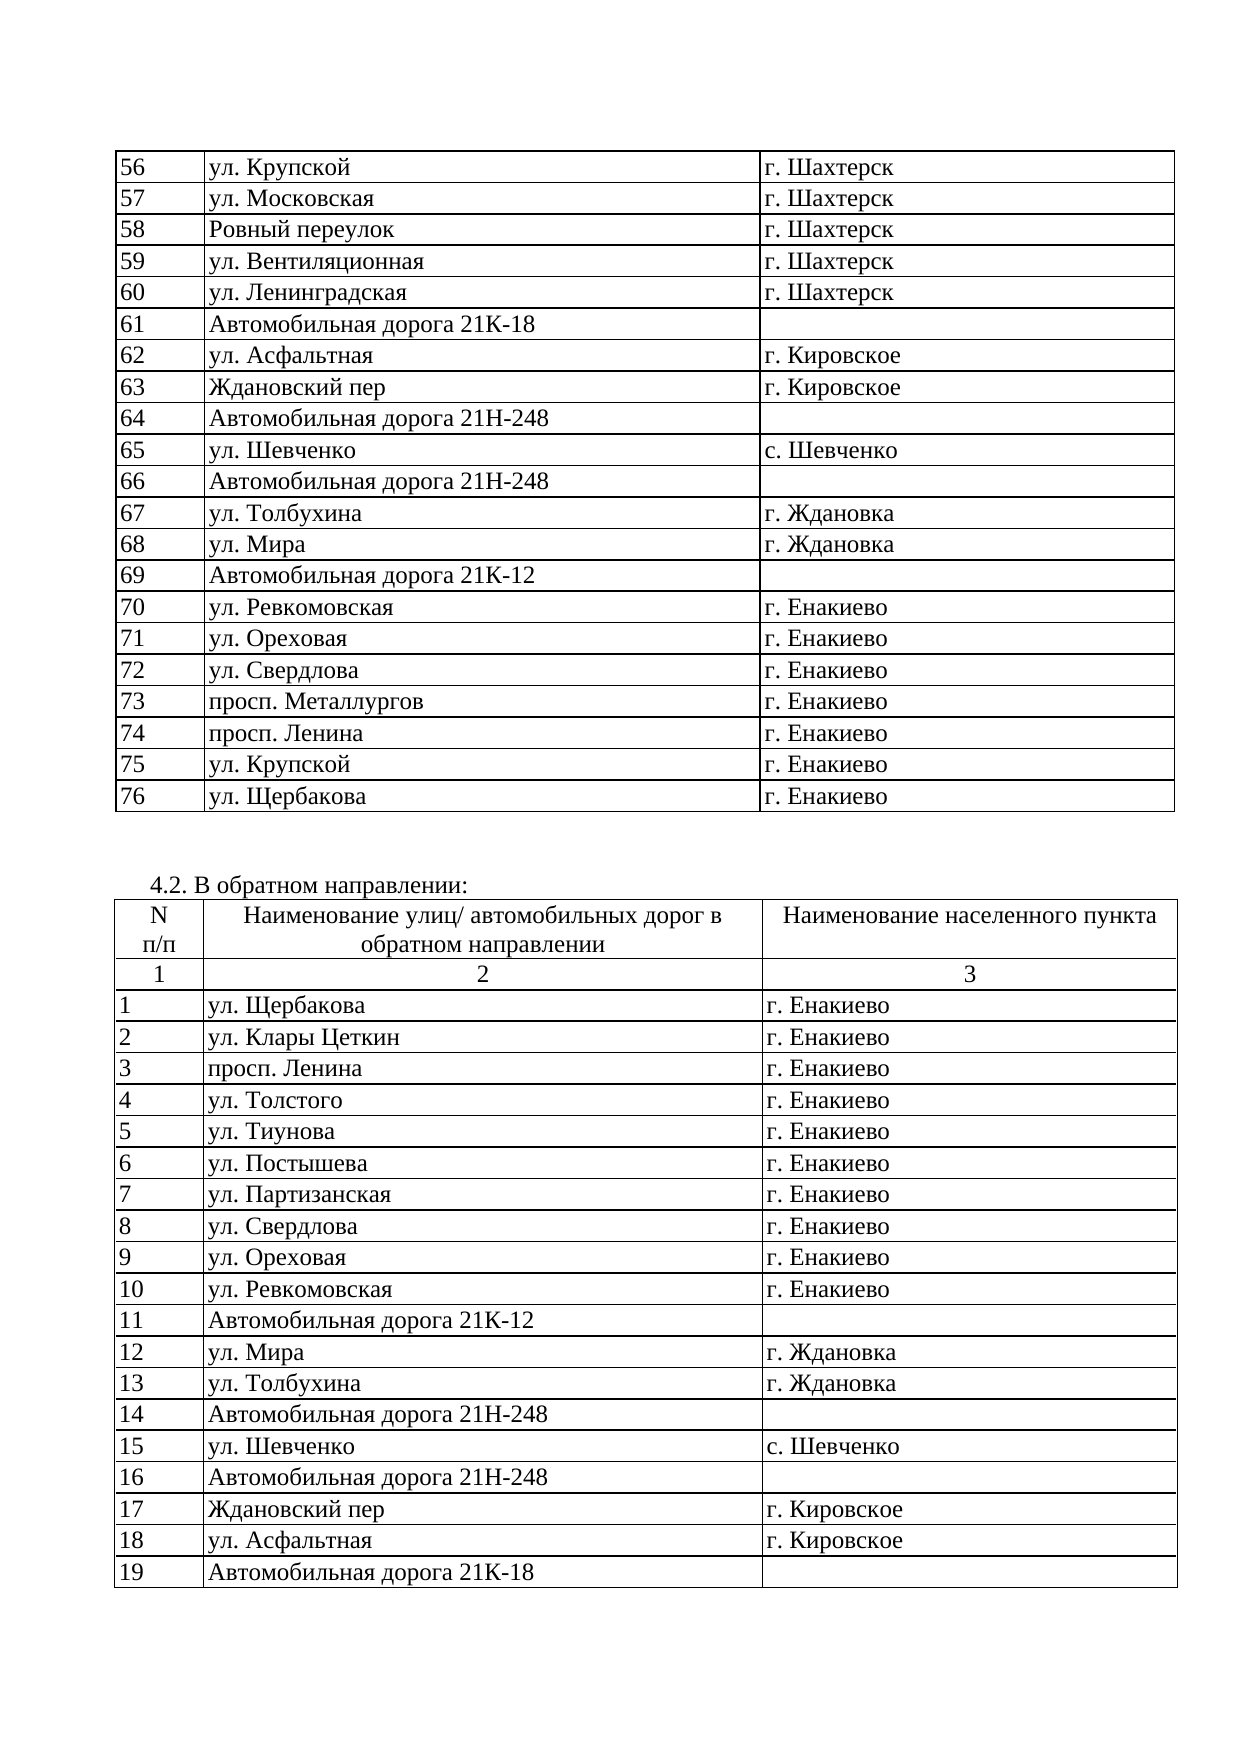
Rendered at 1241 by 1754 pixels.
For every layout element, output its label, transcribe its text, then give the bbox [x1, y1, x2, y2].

table_cell г. Енакиево [763, 1052, 1177, 1083]
table_cell [761, 309, 1174, 339]
table_cell 69 [117, 561, 204, 590]
table_cell г. Шахтерск [761, 215, 1174, 244]
table_cell 71 [117, 623, 204, 653]
table_cell г. Енакиево [763, 1146, 1177, 1178]
table_cell 64 [117, 403, 204, 433]
table_cell Автомобильная дорога 21К-12 [204, 1305, 762, 1335]
table_cell 11 [115, 1305, 203, 1335]
table_cell г. Енакиево [761, 718, 1174, 748]
table_cell г. Кировское [761, 372, 1174, 402]
table_cell Ждановский пер [205, 372, 759, 402]
table_cell ул. Щербакова [205, 781, 759, 811]
table_cell ул. Вентиляционная [205, 246, 759, 276]
table_cell г. Енакиево [761, 592, 1174, 622]
table_cell г. Енакиево [763, 1209, 1177, 1241]
table_cell [761, 561, 1174, 590]
table_cell г. Шахтерск [761, 246, 1174, 276]
table_cell 67 [117, 498, 204, 527]
table_cell ул. Крупской [205, 749, 759, 779]
table_cell 58 [117, 215, 204, 244]
table_cell с. Шевченко [763, 1429, 1177, 1461]
table_cell ул. Ревкомовская [205, 592, 759, 622]
table_cell с. Шевченко [761, 435, 1174, 464]
table_cell ул. Ревкомовская [204, 1274, 762, 1303]
table_cell Автомобильная дорога 21Н-248 [204, 1400, 762, 1429]
table_cell г. Ждановка [761, 498, 1174, 527]
table_cell г. Енакиево [761, 686, 1174, 716]
table_cell ул. Клары Цеткин [204, 1022, 762, 1052]
table_cell 65 [117, 435, 204, 464]
table_cell ул. Толбухина [205, 498, 759, 527]
table_cell г. Ждановка [761, 529, 1174, 559]
table_cell г. Кировское [763, 1524, 1177, 1555]
table_cell 68 [117, 529, 204, 559]
table_cell Ровный переулок [205, 215, 759, 244]
table_cell 4 [115, 1084, 203, 1115]
table_cell ул. Постышева [204, 1148, 762, 1178]
table_cell ул. Крупской [205, 152, 759, 181]
table_cell 70 [117, 592, 204, 622]
table_cell ул. Асфальтная [204, 1525, 762, 1555]
table_cell 73 [117, 686, 204, 716]
table_cell г. Ждановка [763, 1335, 1177, 1366]
table_cell г. Енакиево [763, 1083, 1177, 1115]
table_cell [763, 1461, 1177, 1492]
table_cell 12 [115, 1336, 203, 1366]
table_cell г. Енакиево [761, 623, 1174, 653]
table_cell 16 [115, 1462, 203, 1492]
table_cell Автомобильная дорога 21Н-248 [204, 1462, 762, 1492]
table_cell 75 [117, 749, 204, 779]
table_cell 59 [117, 246, 204, 276]
table_cell [763, 1304, 1177, 1335]
table_cell Автомобильная дорога 21Н-248 [205, 466, 759, 496]
table_cell ул. Московская [205, 183, 759, 213]
table_cell Автомобильная дорога 21К-12 [205, 561, 759, 590]
table_cell 56 [117, 152, 204, 181]
table_cell г. Кировское [763, 1492, 1177, 1524]
table_cell г. Кировское [761, 340, 1174, 370]
table_cell 66 [117, 466, 204, 496]
table_cell 72 [117, 655, 204, 685]
table_cell ул. Ореховая [204, 1242, 762, 1272]
table_cell Автомобильная дорога 21К-18 [205, 309, 759, 339]
table_cell Автомобильная дорога 21Н-248 [205, 403, 759, 433]
table_cell 6 [115, 1147, 203, 1178]
table_cell ул. Толстого [204, 1085, 762, 1115]
table_cell 63 [117, 372, 204, 402]
table_cell 15 [115, 1430, 203, 1461]
table_cell ул. Партизанская [204, 1179, 762, 1209]
table_cell 17 [115, 1493, 203, 1524]
table_cell ул. Щербакова [204, 991, 762, 1020]
table_cell г. Енакиево [763, 1115, 1177, 1146]
table_cell 61 [117, 309, 204, 339]
table_cell 2 [204, 959, 762, 989]
table_cell Автомобильная дорога 21К-18 [204, 1557, 762, 1587]
table_cell [763, 1555, 1177, 1587]
table_header N п/п [115, 900, 203, 957]
table_cell г. Енакиево [763, 1020, 1177, 1052]
table_cell 3 [763, 958, 1177, 989]
table_cell Ждановский пер [204, 1494, 762, 1524]
table_cell г. Енакиево [763, 989, 1177, 1020]
table_header Наименование улиц/ автомобильных дорог в обратном направлении [204, 900, 762, 957]
table_cell 13 [115, 1368, 203, 1398]
table_cell г. Шахтерск [761, 277, 1174, 307]
table_cell г. Енакиево [763, 1272, 1177, 1303]
table_cell г. Енакиево [763, 1178, 1177, 1209]
table_cell 9 [115, 1242, 203, 1272]
text 4.2. В обратном направлении: [150, 870, 1090, 898]
table_cell 18 [115, 1525, 203, 1555]
table_cell ул. Свердлова [204, 1211, 762, 1241]
table_cell [761, 466, 1174, 496]
table_cell 1 [115, 959, 203, 989]
table_cell г. Енакиево [761, 655, 1174, 685]
table_cell г. Шахтерск [761, 183, 1174, 213]
table_cell 7 [115, 1179, 203, 1209]
table_cell просп. Металлургов [205, 686, 759, 716]
table_cell 2 [115, 1021, 203, 1052]
table_cell г. Енакиево [761, 749, 1174, 779]
table_cell ул. Ленинградская [205, 277, 759, 307]
table_cell 1 [115, 990, 203, 1020]
table_cell 76 [117, 781, 204, 811]
table_cell [763, 1398, 1177, 1429]
table_cell г. Шахтерск [761, 152, 1174, 181]
table_cell ул. Толбухина [204, 1368, 762, 1398]
table_cell 62 [117, 340, 204, 370]
table_cell 5 [115, 1116, 203, 1146]
table_cell 3 [115, 1053, 203, 1083]
table_cell 57 [117, 183, 204, 213]
table_cell 14 [115, 1399, 203, 1429]
table_cell [761, 403, 1174, 433]
table_cell 10 [115, 1273, 203, 1303]
table_cell г. Ждановка [763, 1366, 1177, 1398]
table_cell просп. Ленина [205, 718, 759, 748]
table_cell ул. Шевченко [204, 1431, 762, 1461]
table_cell г. Енакиево [761, 781, 1174, 811]
table_cell ул. Шевченко [205, 435, 759, 464]
table_cell ул. Ореховая [205, 623, 759, 653]
table_cell ул. Свердлова [205, 655, 759, 685]
table_header Наименование населенного пункта [763, 900, 1177, 957]
table_cell 19 [115, 1556, 203, 1587]
table_cell ул. Асфальтная [205, 340, 759, 370]
table_cell просп. Ленина [204, 1053, 762, 1083]
table_cell г. Енакиево [763, 1241, 1177, 1272]
table_cell ул. Тиунова [204, 1116, 762, 1146]
table_cell ул. Мира [204, 1337, 762, 1366]
table_cell 60 [117, 277, 204, 307]
table_cell ул. Мира [205, 529, 759, 559]
table_cell 74 [117, 718, 204, 748]
table_cell 8 [115, 1210, 203, 1241]
